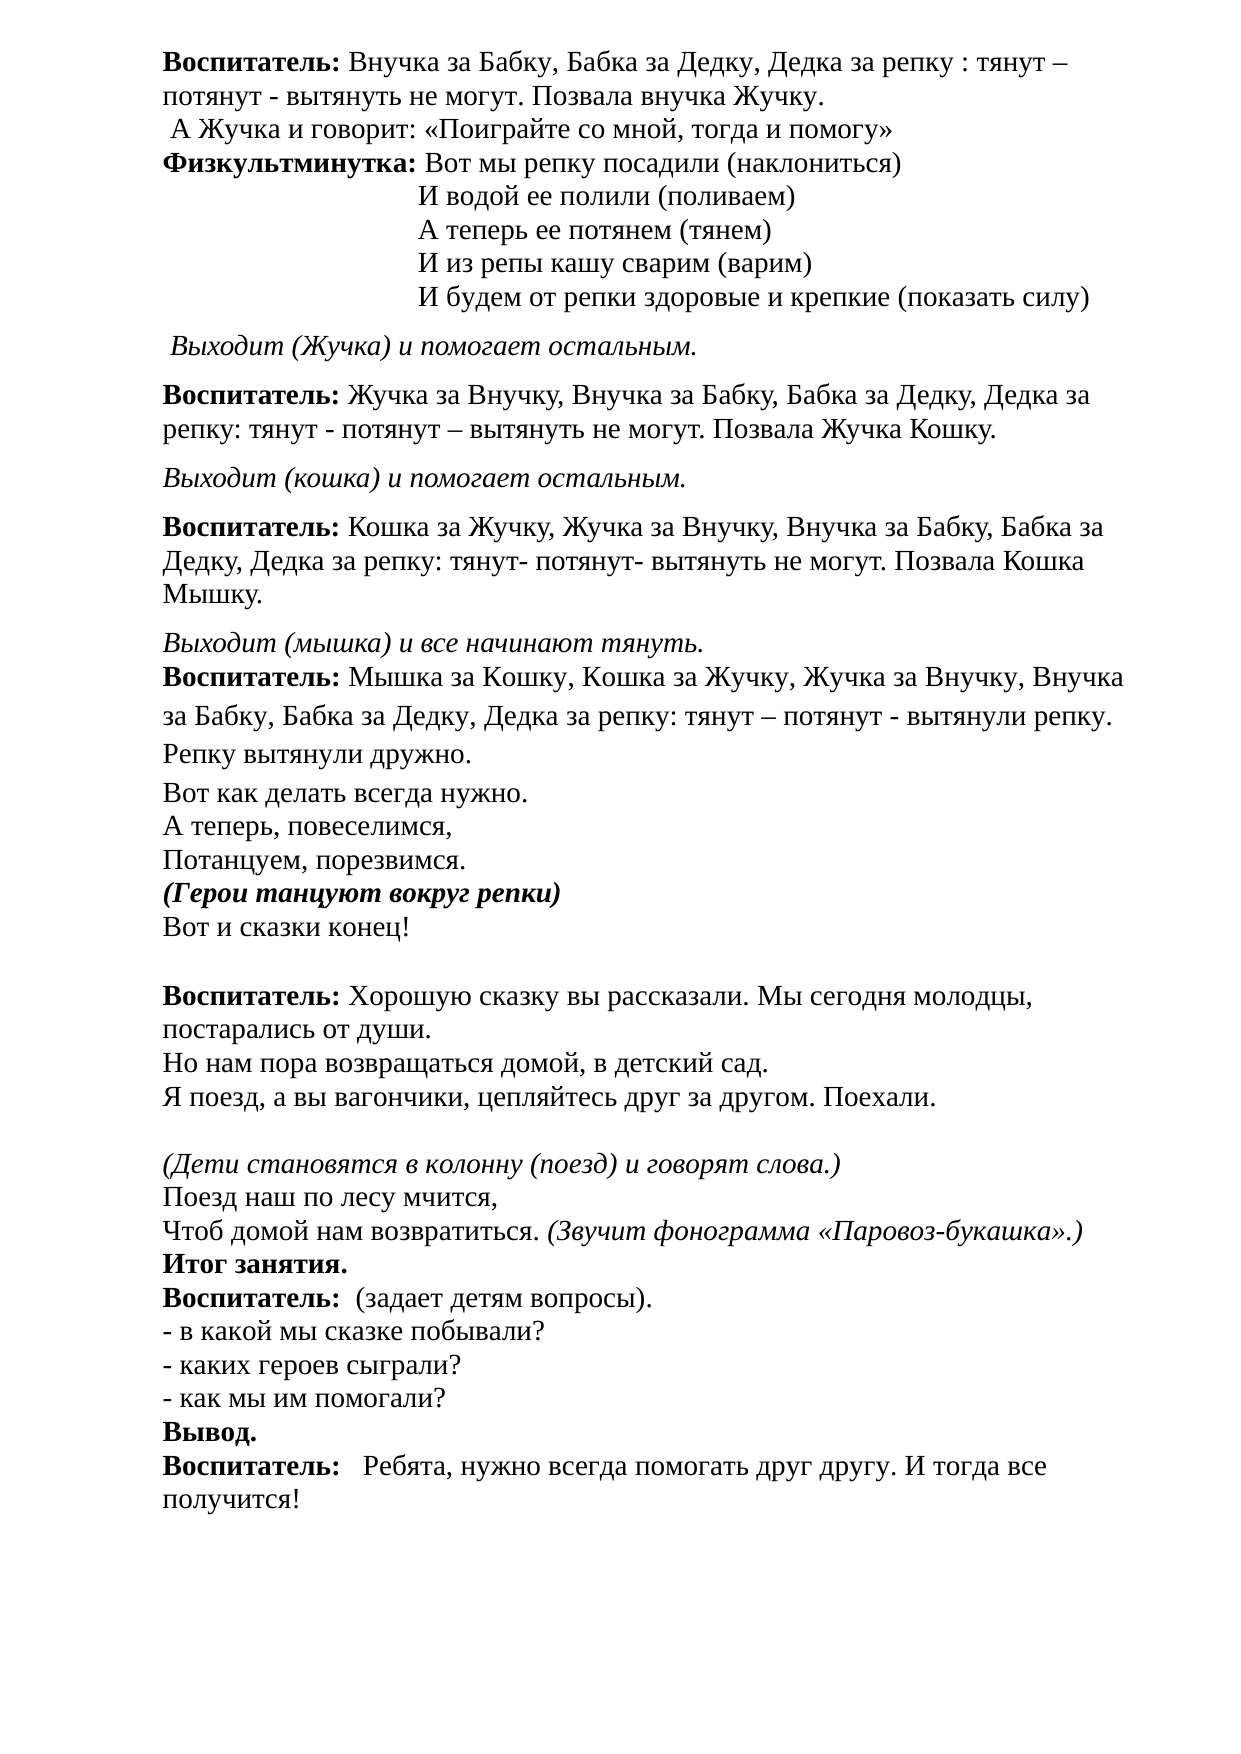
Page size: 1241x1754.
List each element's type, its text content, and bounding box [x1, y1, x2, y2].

text Воспитатель: Хорошую сказку вы рассказали. Мы сегодня молодцы, постарались от души. [162, 978, 1152, 1045]
text А Жучка и говорит: «Поиграйте со мной, тогда и помогу» [89, 111, 1152, 145]
text Вот и сказки конец! [162, 909, 1152, 942]
text (Герои танцуют вокруг репки) [162, 875, 1152, 909]
text Воспитатель: Мышка за Кошку, Кошка за Жучку, Жучка за Внучку, Внучка за Бабку, Бабка за Дедку, Дедка за репку: тянут – потянут - вытянули репку. Репку вытянули дружно. [162, 659, 1152, 770]
subtitle Выходит (Жучка) и помогает остальным. [89, 328, 1152, 362]
text А теперь ее потянем (тянем) [89, 212, 1152, 246]
text Я поезд, а вы вагончики, цепляйтесь друг за другом. Поехали. [162, 1079, 1152, 1112]
text И будем от репки здоровые и крепкие (показать силу) [89, 279, 1152, 313]
text Вот как делать всегда нужно. [162, 775, 1152, 808]
text Поезд наш по лесу мчится, Чтоб домой нам возвратиться. (Звучит фонограмма «Паровоз-букашка».) Итог занятия. Воспитатель: (задает детям вопросы). - в какой мы сказке побывали? - каких героев сыграли? - как мы им помогали? Вывод. Воспитатель: Ребята, нужно всегда помогать друг другу. И тогда все получится! [162, 1179, 1152, 1548]
text А теперь, повеселимся, [162, 808, 1152, 842]
text (Дети становятся в колонну (поезд) и говорят слова.) [162, 1112, 1152, 1179]
text И водой ее полили (поливаем) [89, 178, 1152, 212]
subtitle Выходит (мышка) и все начинают тянуть. [162, 626, 1152, 659]
subtitle Выходит (кошка) и помогает остальным. [162, 460, 1152, 494]
text И из репы кашу сварим (варим) [89, 246, 1152, 279]
subtitle Воспитатель: Кошка за Жучку, Жучка за Внучку, Внучка за Бабку, Бабка за Дедку, Дедка за репку: тянут- потянут- вытянуть не могут. Позвала Кошка Мышку. [162, 509, 1152, 610]
text Физкультминутка: Вот мы репку посадили (наклониться) [89, 145, 1152, 178]
text Воспитатель: Внучка за Бабку, Бабка за Дедку, Дедка за репку : тянут – потянут - вытянуть не могут. Позвала внучка Жучку. [162, 44, 1152, 111]
subtitle Воспитатель: Жучка за Внучку, Внучка за Бабку, Бабка за Дедку, Дедка за репку: тянут - потянут – вытянуть не могут. Позвала Жучка Кошку. [162, 377, 1152, 444]
text Потанцуем, порезвимся. [162, 842, 1152, 875]
text Но нам пора возвращаться домой, в детский сад. [162, 1045, 1152, 1079]
